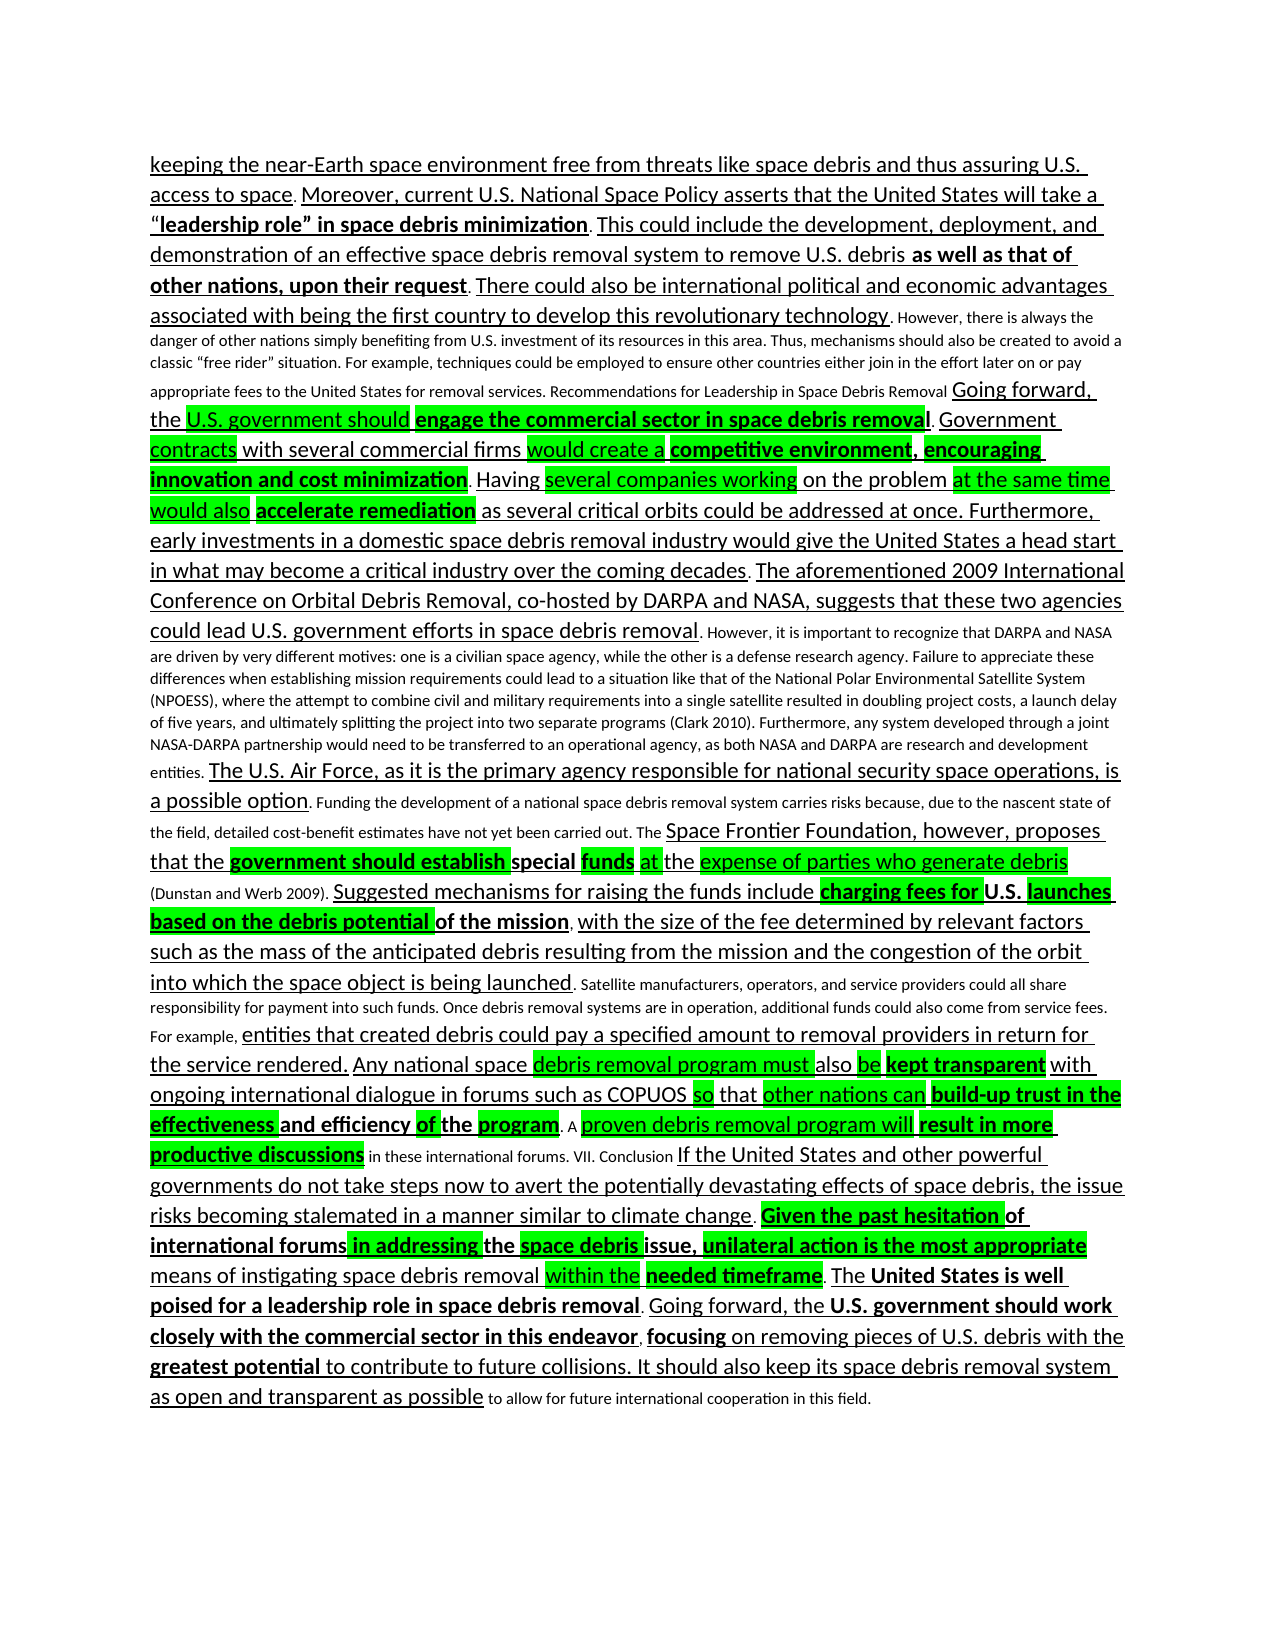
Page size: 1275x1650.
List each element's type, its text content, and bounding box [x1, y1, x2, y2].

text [150, 150, 1125, 1195]
